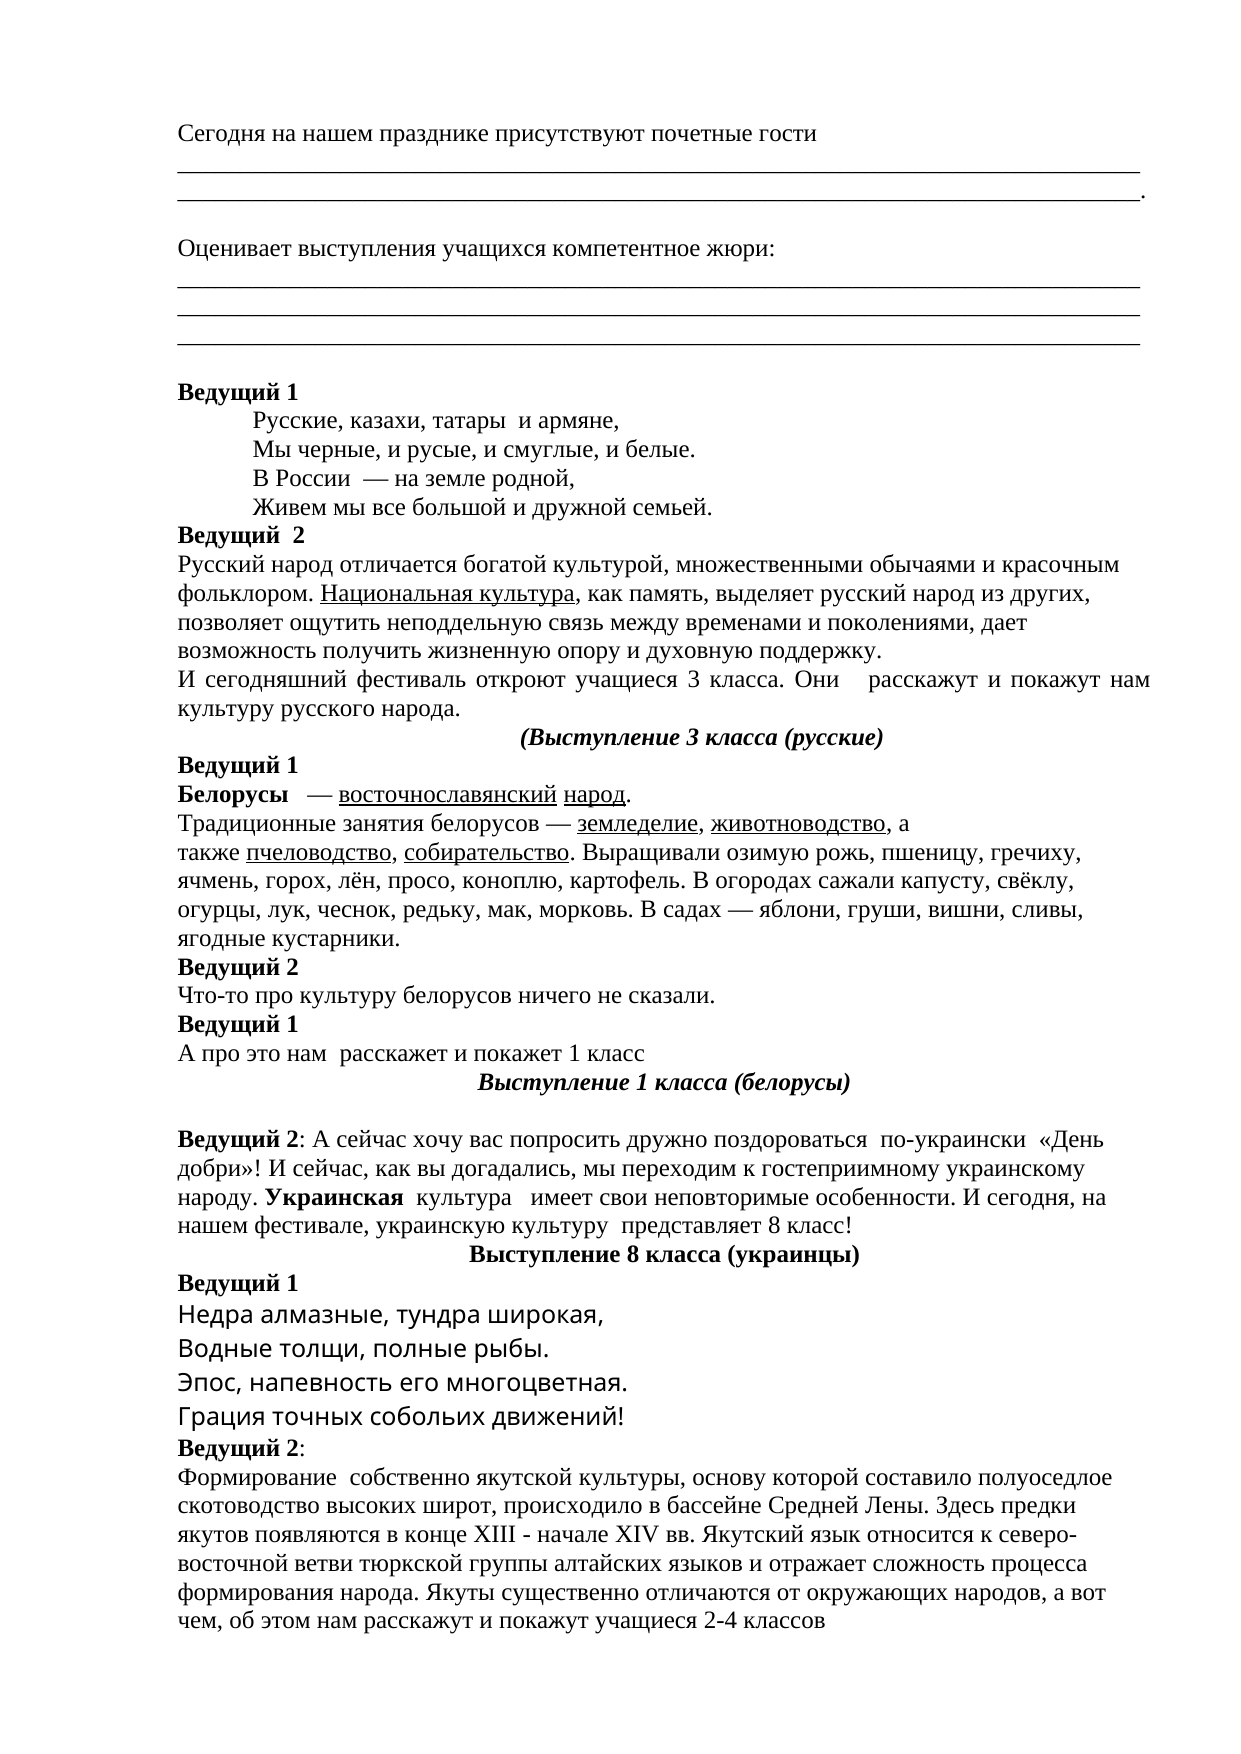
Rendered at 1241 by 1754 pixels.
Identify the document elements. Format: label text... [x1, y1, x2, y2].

text Ведущий 1 [177, 377, 1152, 406]
text А про это нам расскажет и покажет 1 класс [177, 1038, 1152, 1067]
text Белорусы — восточнославянский народ. [177, 779, 1152, 808]
text Недра алмазные, тундра широкая, Водные толщи, полные рыбы. Эпос, напевность его многоцветная. Грация точных собольих движений! Ведущий 2: [177, 1297, 1152, 1462]
text Выступление 8 класса (украинцы) [177, 1239, 1152, 1268]
text Ведущий 1 [177, 751, 1152, 779]
text Сегодня на нашем празднике присутствуют почетные гости __________________________________________________________________________________________________________________________________________________________. [177, 118, 1152, 204]
text Ведущий 2 [177, 952, 1152, 981]
text Формирование собственно якутской культуры, основу которой составило полуоседлое скотоводство высоких широт, происходило в бассейне Средней Лены. Здесь предки якутов появляются в конце ХIII - начале ХIV вв. Якутский язык относится к северо-восточной ветви тюркской группы алтайских языков и отражает сложность процесса формирования народа. Якуты существенно отличаются от окружающих народов, а вот чем, об этом нам расскажут и покажут учащиеся 2-4 классов [826, 1462, 1152, 1634]
text Ведущий 2 [177, 521, 1152, 549]
text Выступление 1 класса (белорусы) [177, 1067, 1152, 1096]
text Ведущий 1 [177, 1009, 1152, 1038]
text (Выступление 3 класса (русские) [252, 722, 1152, 751]
text Русский народ отличается богатой культурой, множественными обычаями и красочным фольклором. Национальная культура, как память, выделяет русский народ из других, позволяет ощутить неподдельную связь между временами и поколениями, дает возможность получить жизненную опору и духовную поддержку. [177, 549, 1152, 664]
text Ведущий 2: А сейчас хочу вас попросить дружно поздороваться по-украински «День добри»! И сейчас, как вы догадались, мы переходим к гостеприимному украинскому народу. Украинская культура имеет свои неповторимые особенности. И сегодня, на нашем фестивале, украинскую культуру представляет 8 класс! [177, 1124, 1152, 1239]
text Традиционные занятия белорусов — земледелие, животноводство, а также пчеловодство, собирательство. Выращивали озимую рожь, пшеницу, гречиху, ячмень, горох, лён, просо, коноплю, картофель. В огородах сажали капусту, свёклу, огурцы, лук, чеснок, редьку, мак, морковь. В садах — яблони, груши, вишни, сливы, ягодные кустарники. [401, 808, 1152, 952]
text Оценивает выступления учащихся компетентное жюри: _______________________________________________________________________________________________________________________________________________________________________________________________________________________________________ [177, 233, 1152, 348]
text Ведущий 1 [177, 1268, 1152, 1297]
text Что-то про культуру белорусов ничего не сказали. [177, 981, 1152, 1009]
text Русские, казахи, татары и армяне, Мы черные, и русые, и смуглые, и белые. В России — на земле родной, Живем мы все большой и дружной семьей. [252, 406, 1152, 521]
text И сегодняшний фестиваль откроют учащиеся 3 класса. Они расскажут и покажут нам культуру русского народа. [177, 664, 1152, 722]
